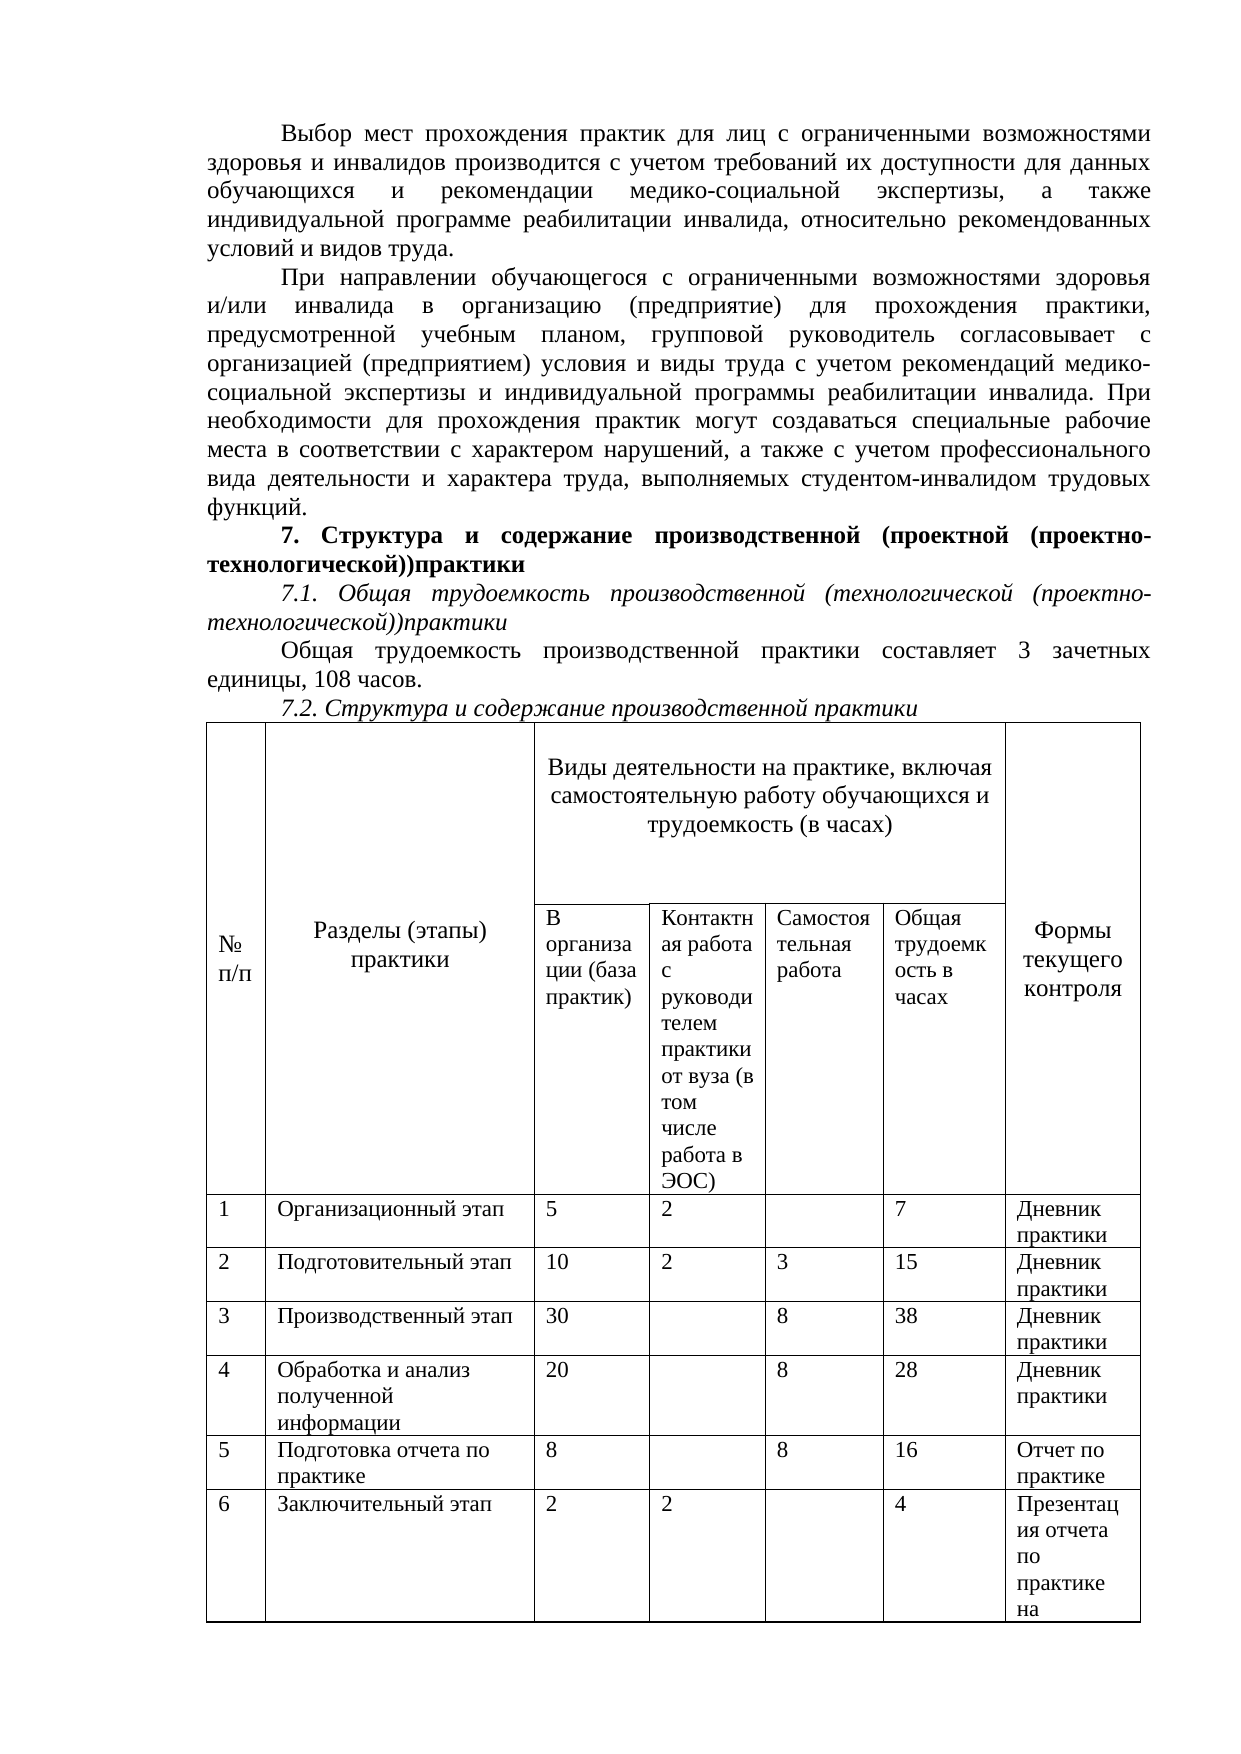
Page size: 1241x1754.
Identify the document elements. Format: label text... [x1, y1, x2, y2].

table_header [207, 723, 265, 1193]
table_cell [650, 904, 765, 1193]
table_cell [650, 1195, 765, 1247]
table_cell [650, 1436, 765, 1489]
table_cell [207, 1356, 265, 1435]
text Общая трудоемкость производственной практики составляет 3 зачетных единицы, 108 часов. [207, 636, 1152, 693]
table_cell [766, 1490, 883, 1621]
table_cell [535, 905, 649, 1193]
text 7.2. Структура и содержание производственной практики [207, 693, 1152, 722]
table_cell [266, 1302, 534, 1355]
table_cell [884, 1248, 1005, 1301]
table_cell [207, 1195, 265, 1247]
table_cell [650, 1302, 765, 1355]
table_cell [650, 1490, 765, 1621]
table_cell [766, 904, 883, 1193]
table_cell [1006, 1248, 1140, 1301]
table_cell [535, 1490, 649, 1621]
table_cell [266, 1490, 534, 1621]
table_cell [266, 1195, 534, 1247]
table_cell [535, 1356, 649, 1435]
text 7.1. Общая трудоемкость производственной (технологической (проектно-технологической))практики [207, 578, 1152, 636]
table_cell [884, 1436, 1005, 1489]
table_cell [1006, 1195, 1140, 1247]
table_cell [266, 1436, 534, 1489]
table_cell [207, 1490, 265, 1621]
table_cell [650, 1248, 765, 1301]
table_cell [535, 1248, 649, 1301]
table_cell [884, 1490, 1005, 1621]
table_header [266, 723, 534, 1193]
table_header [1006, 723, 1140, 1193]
text 7. Структура и содержание производственной (проектной (проектно-технологической))практики [207, 521, 1152, 578]
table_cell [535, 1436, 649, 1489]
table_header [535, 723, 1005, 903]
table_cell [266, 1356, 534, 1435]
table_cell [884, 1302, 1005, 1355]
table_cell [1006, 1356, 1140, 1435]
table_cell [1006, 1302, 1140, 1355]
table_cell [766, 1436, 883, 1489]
text При направлении обучающегося с ограниченными возможностями здоровья и/или инвалида в организацию (предприятие) для прохождения практики, предусмотренной учебным планом, групповой руководитель согласовывает с организацией (предприятием) условия и виды труда с учетом рекомендаций медико-социальной экспертизы и индивидуальной программы реабилитации инвалида. При необходимости для прохождения практик могут создаваться специальные рабочие места в соответствии с характером нарушений, а также с учетом профессионального вида деятельности и характера труда, выполняемых студентом-инвалидом трудовых функций. [207, 262, 1152, 521]
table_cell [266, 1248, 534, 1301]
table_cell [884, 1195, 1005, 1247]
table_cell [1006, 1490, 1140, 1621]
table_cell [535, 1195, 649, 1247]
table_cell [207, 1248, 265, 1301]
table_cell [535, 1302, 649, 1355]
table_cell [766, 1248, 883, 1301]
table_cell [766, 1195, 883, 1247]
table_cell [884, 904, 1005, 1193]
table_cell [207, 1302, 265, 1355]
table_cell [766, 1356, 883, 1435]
text Выбор мест прохождения практик для лиц с ограниченными возможностями здоровья и инвалидов производится с учетом требований их доступности для данных обучающихся и рекомендации медико-социальной экспертизы, а также индивидуальной программе реабилитации инвалида, относительно рекомендованных условий и видов труда. [207, 118, 1152, 262]
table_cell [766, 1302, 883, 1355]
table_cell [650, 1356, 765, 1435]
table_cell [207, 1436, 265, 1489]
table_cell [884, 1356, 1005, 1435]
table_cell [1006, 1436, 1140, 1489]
